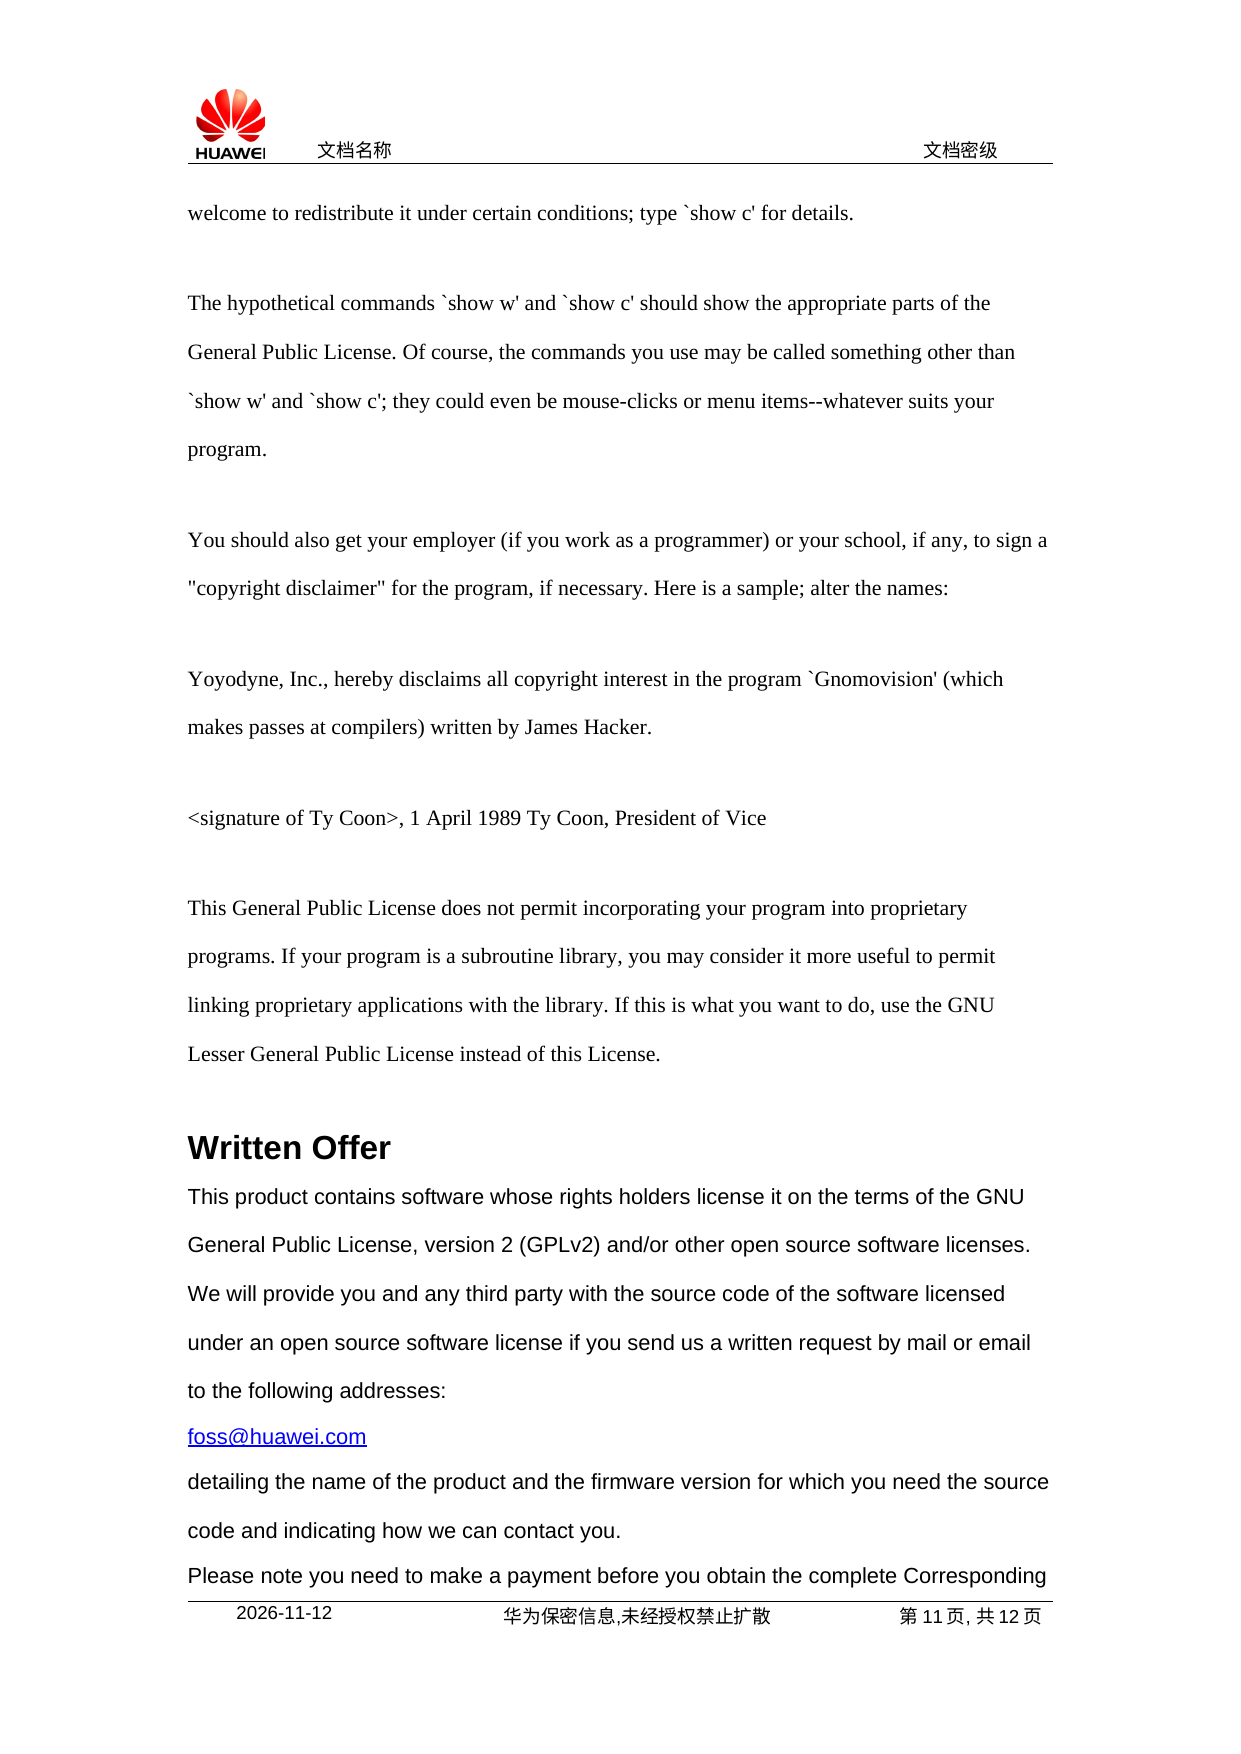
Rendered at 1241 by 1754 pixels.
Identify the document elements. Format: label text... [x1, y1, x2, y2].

text You should also get your employer (if you work as a programmer) or your school, if any, to sign a "copyright disclaimer" for the program, if necessary. Here is a sample; alter the names: [187, 523, 1053, 604]
text This General Public License does not permit incorporating your program into proprietary programs. If your program is a subroutine library, you may consider it more useful to permit linking proprietary applications with the library. If this is what you want to do, use the GNU Lesser General Public License instead of this License. [187, 891, 1053, 1070]
text Written Offer [187, 1115, 1053, 1180]
text detailing the name of the product and the firmware version for which you need the source code and indicating how we can contact you. [187, 1465, 1053, 1546]
text <signature of Ty Coon>, 1 April 1989 Ty Coon, President of Vice [187, 801, 1053, 833]
text Yoyodyne, Inc., hereby disclaims all copyright interest in the program `Gnomovision' (which makes passes at compilers) written by James Hacker. [187, 662, 1053, 743]
text The hypothetical commands `show w' and `show c' should show the appropriate parts of the General Public License. Of course, the commands you use may be called something other than `show w' and `show c'; they could even be mouse-clicks or menu items--whatever suits your program. [187, 286, 1053, 465]
text foss@huawei.com [187, 1420, 1053, 1452]
picture [196, 89, 265, 159]
text This product contains software whose rights holders license it on the terms of the GNU General Public License, version 2 (GPLv2) and/or other open source software licenses. We will provide you and any third party with the source code of the software licensed under an open source software license if you send us a written request by mail or email to the following addresses: [187, 1180, 1053, 1407]
